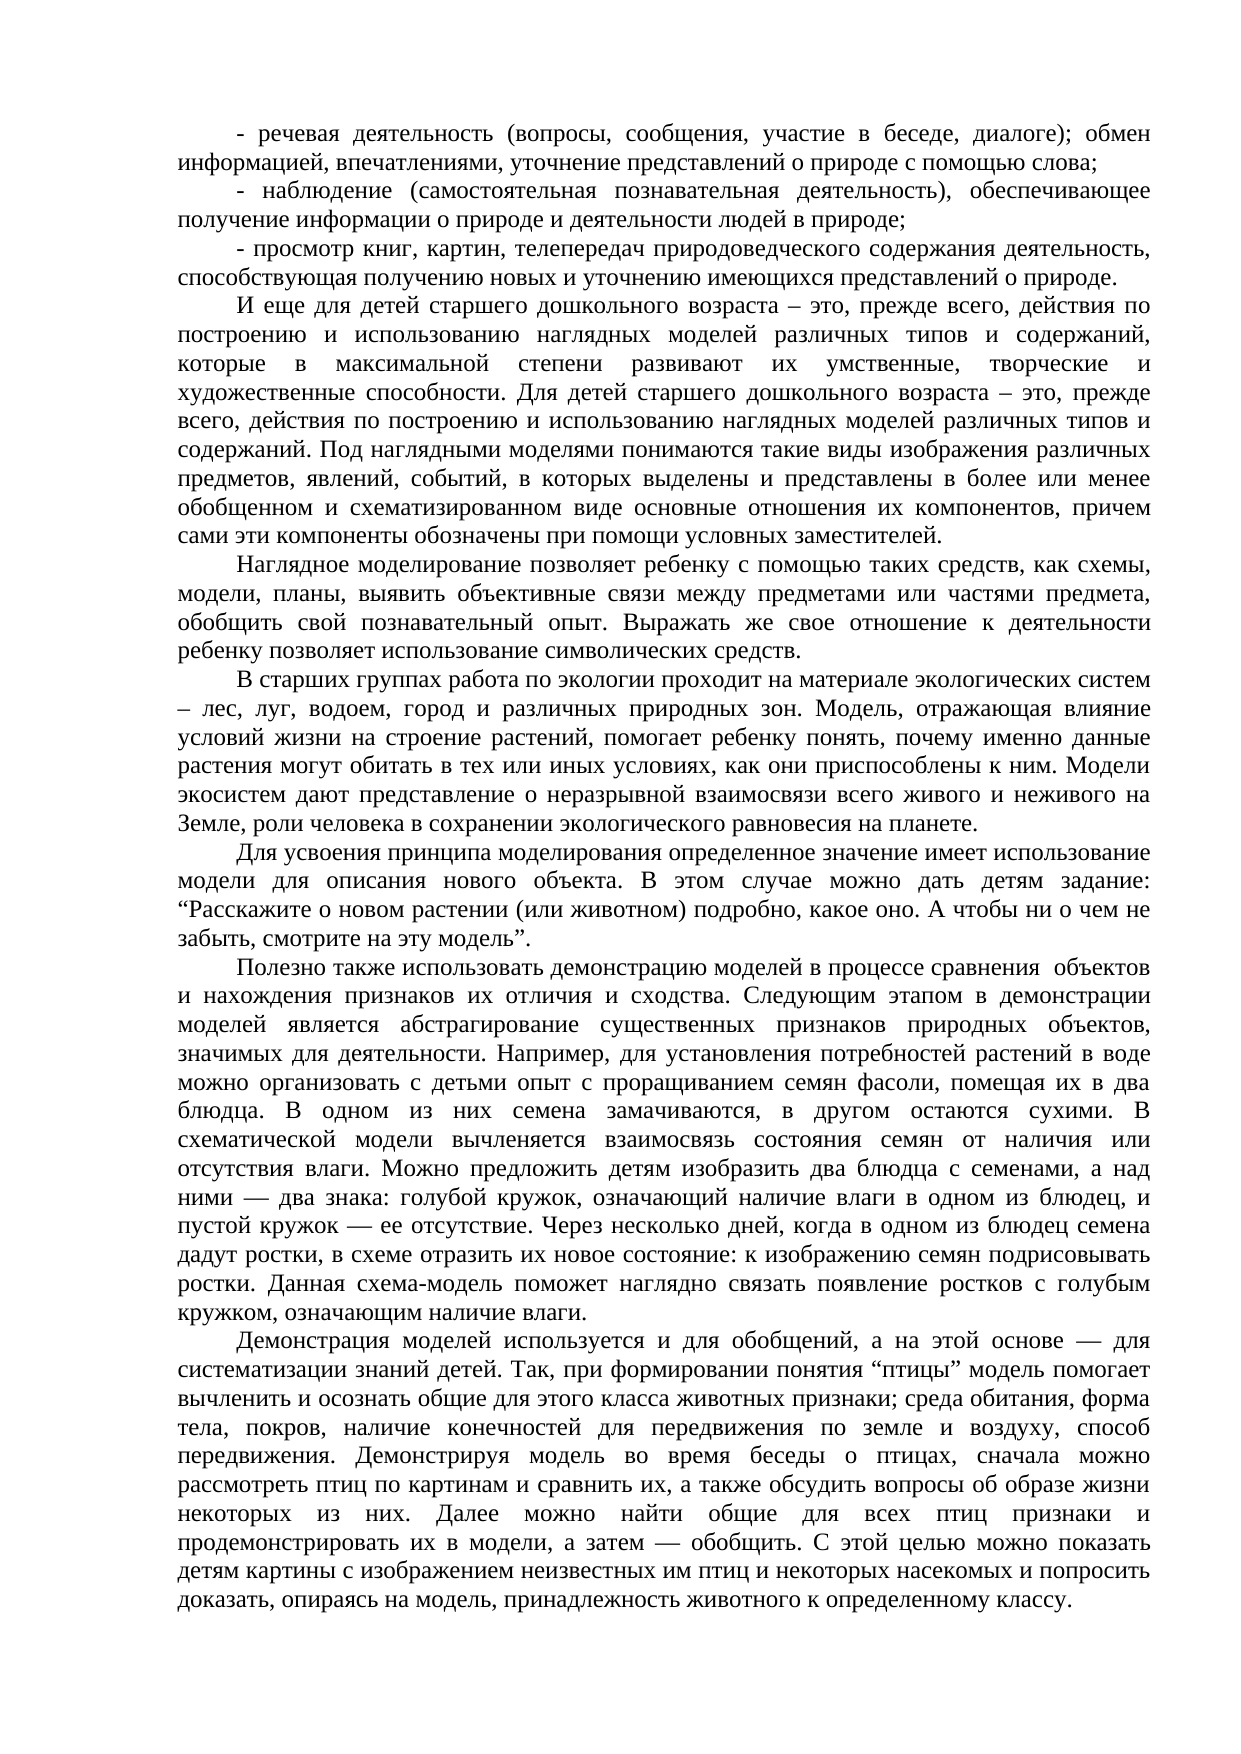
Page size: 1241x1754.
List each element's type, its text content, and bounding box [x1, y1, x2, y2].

text Наглядное моделирование позволяет ребенку с помощью таких средств, как схемы, модели, планы, выявить объективные связи между предметами или частями предмета, обобщить свой познавательный опыт. Выражать же свое отношение к деятельности ребенку позволяет использование символических средств. [177, 549, 1152, 664]
text - наблюдение (самостоятельная познавательная деятельность), обеспечивающее получение информации о природе и деятельности людей в природе; [177, 176, 1152, 233]
text - просмотр книг, картин, телепередач природоведческого содержания деятельность, способствующая получению новых и уточнению имеющихся представлений о природе. [177, 233, 1152, 291]
text Полезно также использовать демонстрацию моделей в процессе сравнения объектов и нахождения признаков их отличия и сходства. Следующим этапом в демонстрации моделей является абстрагирование существенных признаков природных объектов, значимых для деятельности. Например, для установления потребностей растений в воде можно организовать с детьми опыт с проращиванием семян фасоли, помещая их в два блюдца. В одном из них семена замачиваются, в другом остаются сухими. В схематической модели вычленяется взаимосвязь состояния семян от наличия или отсутствия влаги. Можно предложить детям изобразить два блюдца с семенами, а над ними — два знака: голубой кружок, означающий наличие влаги в одном из блюдец, и пустой кружок — ее отсутствие. Через несколько дней, когда в одном из блюдец семена дадут ростки, в схеме отразить их новое состояние: к изображению семян подрисовывать ростки. Данная схема-модель поможет наглядно связать появление ростков с голубым кружком, означающим наличие влаги. [177, 952, 1152, 1326]
text Для усвоения принципа моделирования определенное значение имеет использование модели для описания нового объекта. В этом случае можно дать детям задание: “Расскажите о новом растении (или животном) подробно, какое оно. А чтобы ни о чем не забыть, смотрите на эту модель”. [177, 837, 1152, 952]
text Демонстрация моделей используется и для обобщений, а на этой основе — для систематизации знаний детей. Так, при формировании понятия “птицы” модель помогает вычленить и осознать общие для этого класса животных признаки; среда обитания, форма тела, покров, наличие конечностей для передвижения по земле и воздуху, способ передвижения. Демонстрируя модель во время беседы о птицах, сначала можно рассмотреть птиц по картинам и сравнить их, а также обсудить вопросы об образе жизни некоторых из них. Далее можно найти общие для всех птиц признаки и продемонстрировать их в модели, а затем — обобщить. С этой целью можно показать детям картины с изображением неизвестных им птиц и некоторых насекомых и попросить доказать, опираясь на модель, принадлежность животного к определенному классу. [177, 1326, 1152, 1613]
text - речевая деятельность (вопросы, сообщения, участие в беседе, диалоге); обмен информацией, впечатлениями, уточнение представлений о природе с помощью слова; [177, 118, 1152, 176]
text И еще для детей старшего дошкольного возраста – это, прежде всего, действия по построению и использованию наглядных моделей различных типов и содержаний, которые в максимальной степени развивают их умственные, творческие и художественные способности. Для детей старшего дошкольного возраста – это, прежде всего, действия по построению и использованию наглядных моделей различных типов и содержаний. Под наглядными моделями понимаются такие виды изображения различных предметов, явлений, событий, в которых выделены и представлены в более или менее обобщенном и схематизированном виде основные отношения их компонентов, причем сами эти компоненты обозначены при помощи условных заместителей. [177, 291, 1152, 549]
text В старших группах работа по экологии проходит на материале экологических систем – лес, луг, водоем, город и различных природных зон. Модель, отражающая влияние условий жизни на строение растений, помогает ребенку понять, почему именно данные растения могут обитать в тех или иных условиях, как они приспособлены к ним. Модели экосистем дают представление о неразрывной взаимосвязи всего живого и неживого на Земле, роли человека в сохранении экологического равновесия на планете. [177, 664, 1152, 837]
